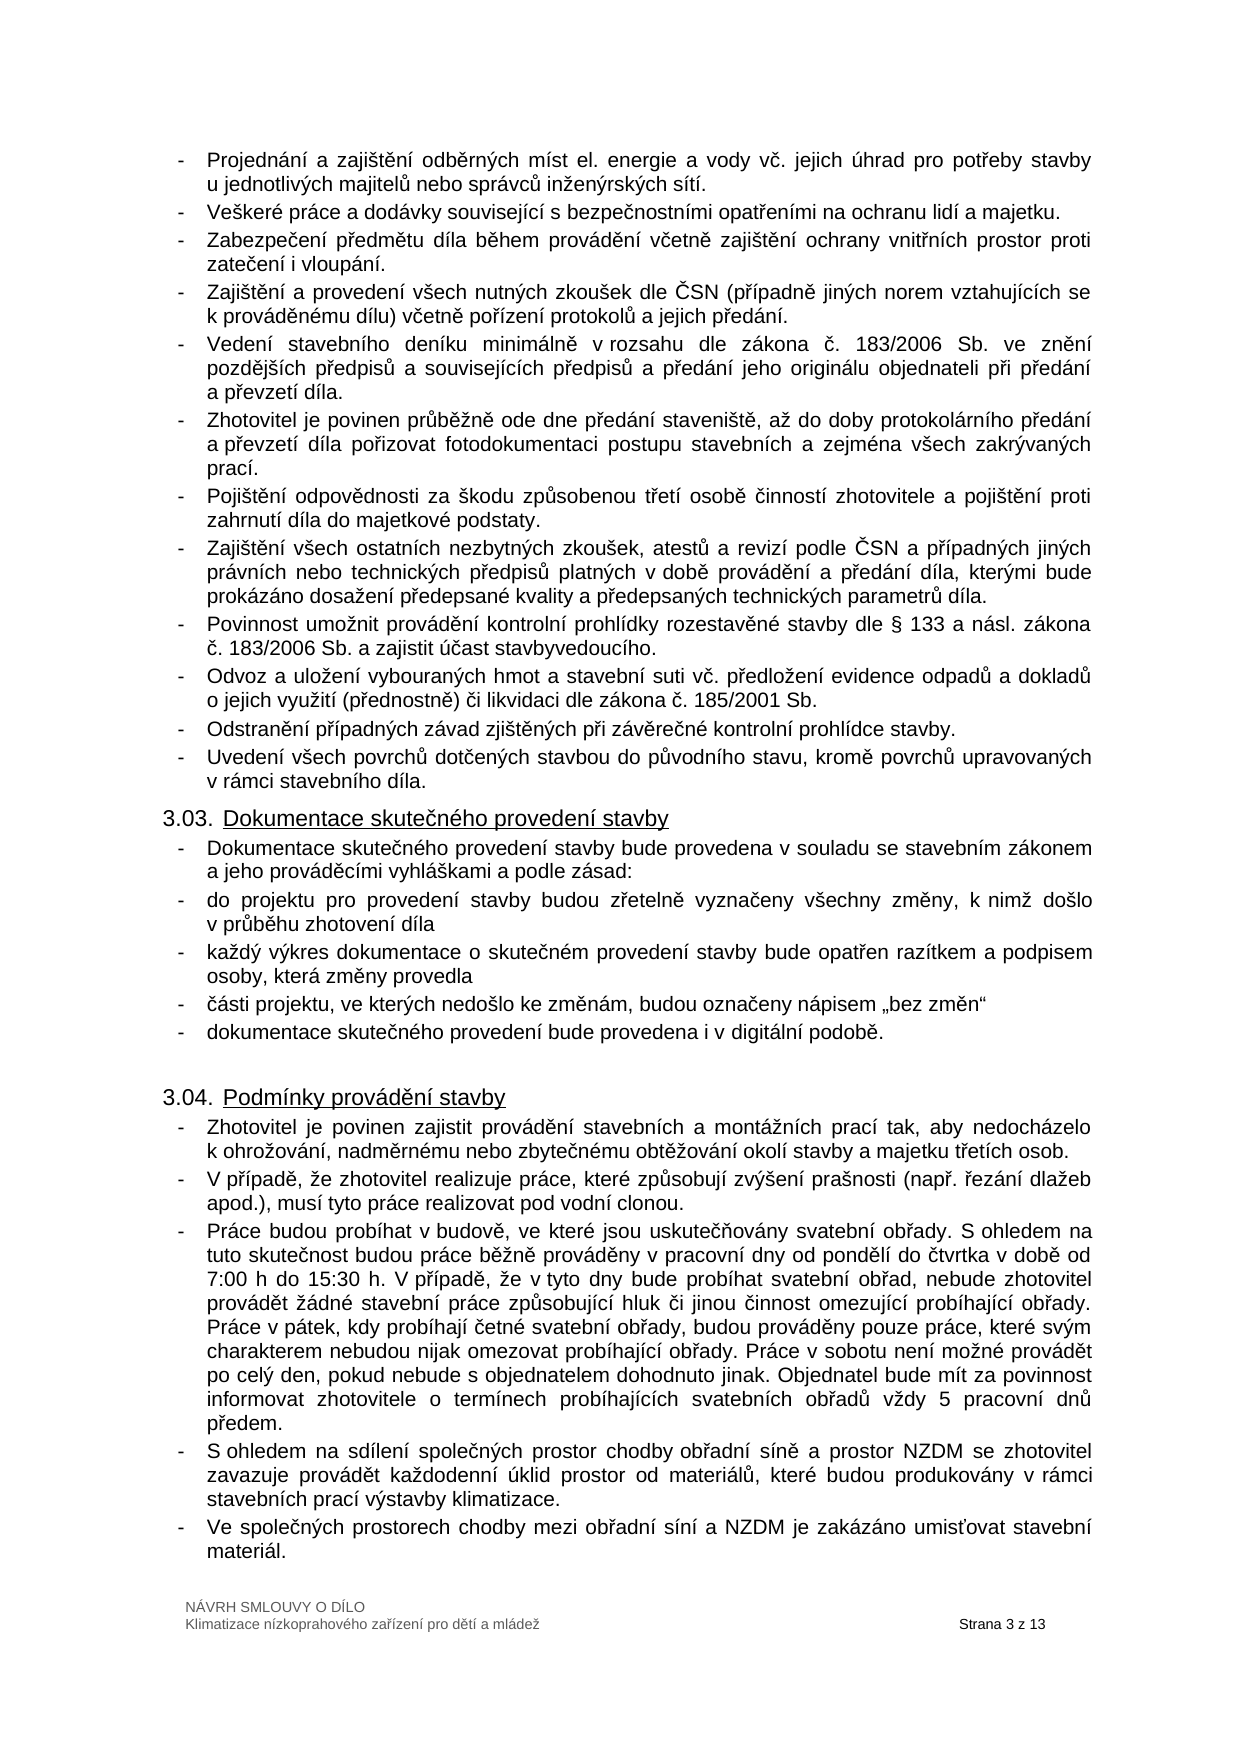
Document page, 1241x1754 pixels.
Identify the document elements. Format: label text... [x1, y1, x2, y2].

text Pojištění odpovědnosti za škodu způsobenou třetí osobě činností zhotovitele a pojištění proti zahrnutí díla do majetkové podstaty. [177, 484, 1093, 532]
text Povinnost umožnit provádění kontrolní prohlídky rozestavěné stavby dle § 133 a násl. zákona č. 183/2006 Sb. a zajistit účast stavbyvedoucího. [177, 612, 1093, 660]
text Odstranění případných závad zjištěných při závěrečné kontrolní prohlídce stavby. [177, 716, 1093, 740]
text Vedení stavebního deníku minimálně v rozsahu dle zákona č. 183/2006 Sb. ve znění pozdějších předpisů a souvisejících předpisů a předání jeho originálu objednateli při předání a převzetí díla. [177, 332, 1093, 404]
subtitle Podmínky provádění stavby [162, 1084, 1093, 1111]
text Ve společných prostorech chodby mezi obřadní síní a NZDM je zakázáno umisťovat stavební materiál. [177, 1515, 1093, 1563]
subtitle Dokumentace skutečného provedení stavby [162, 805, 1093, 831]
text Dokumentace skutečného provedení stavby bude provedena v souladu se stavebním zákonem a jeho prováděcími vyhláškami a podle zásad: [177, 835, 1093, 883]
text Zhotovitel je povinen průběžně ode dne předání staveniště, až do doby protokolárního předání a převzetí díla pořizovat fotodokumentaci postupu stavebních a zejména všech zakrývaných prací. [177, 408, 1093, 480]
text Zhotovitel je povinen zajistit provádění stavebních a montážních prací tak, aby nedocházelo k ohrožování, nadměrnému nebo zbytečnému obtěžování okolí stavby a majetku třetích osob. [177, 1115, 1093, 1163]
text S ohledem na sdílení společných prostor chodby obřadní síně a prostor NZDM se zhotovitel zavazuje provádět každodenní úklid prostor od materiálů, které budou produkovány v rámci stavebních prací výstavby klimatizace. [177, 1439, 1093, 1511]
text Veškeré práce a dodávky související s bezpečnostními opatřeními na ochranu lidí a majetku. [177, 200, 1093, 224]
text části projektu, ve kterých nedošlo ke změnám, budou označeny nápisem „bez změn“ [177, 992, 1093, 1016]
text Odvoz a uložení vybouraných hmot a stavební suti vč. předložení evidence odpadů a dokladů o jejich využití (přednostně) či likvidaci dle zákona č. 185/2001 Sb. [177, 664, 1093, 712]
text Zabezpečení předmětu díla během provádění včetně zajištění ochrany vnitřních prostor proti zatečení i vloupání. [177, 228, 1093, 276]
text Zajištění všech ostatních nezbytných zkoušek, atestů a revizí podle ČSN a případných jiných právních nebo technických předpisů platných v době provádění a předání díla, kterými bude prokázáno dosažení předepsané kvality a předepsaných technických parametrů díla. [177, 536, 1093, 608]
text do projektu pro provedení stavby budou zřetelně vyznačeny všechny změny, k nimž došlo v průběhu zhotovení díla [177, 887, 1093, 935]
text dokumentace skutečného provedení bude provedena i v digitální podobě. [177, 1020, 1093, 1044]
text Zajištění a provedení všech nutných zkoušek dle ČSN (případně jiných norem vztahujících se k prováděnému dílu) včetně pořízení protokolů a jejich předání. [177, 280, 1093, 328]
text Uvedení všech povrchů dotčených stavbou do původního stavu, kromě povrchů upravovaných v rámci stavebního díla. [177, 744, 1093, 792]
text Projednání a zajištění odběrných míst el. energie a vody vč. jejich úhrad pro potřeby stavby u jednotlivých majitelů nebo správců inženýrských sítí. [177, 148, 1093, 196]
text V případě, že zhotovitel realizuje práce, které způsobují zvýšení prašnosti (např. řezání dlažeb apod.), musí tyto práce realizovat pod vodní clonou. [177, 1167, 1093, 1215]
text Práce budou probíhat v budově, ve které jsou uskutečňovány svatební obřady. S ohledem na tuto skutečnost budou práce běžně prováděny v pracovní dny od pondělí do čtvrtka v době od 7:00 h do 15:30 h. V případě, že v tyto dny bude probíhat svatební obřad, nebude zhotovitel provádět žádné stavební práce způsobující hluk či jinou činnost omezující probíhající obřady. Práce v pátek, kdy probíhají četné svatební obřady, budou prováděny pouze práce, které svým charakterem nebudou nijak omezovat probíhající obřady. Práce v sobotu není možné provádět po celý den, pokud nebude s objednatelem dohodnuto jinak. Objednatel bude mít za povinnost informovat zhotovitele o termínech probíhajících svatebních obřadů vždy 5 pracovní dnů předem. [177, 1219, 1093, 1435]
text každý výkres dokumentace o skutečném provedení stavby bude opatřen razítkem a podpisem osoby, která změny provedla [177, 939, 1093, 987]
